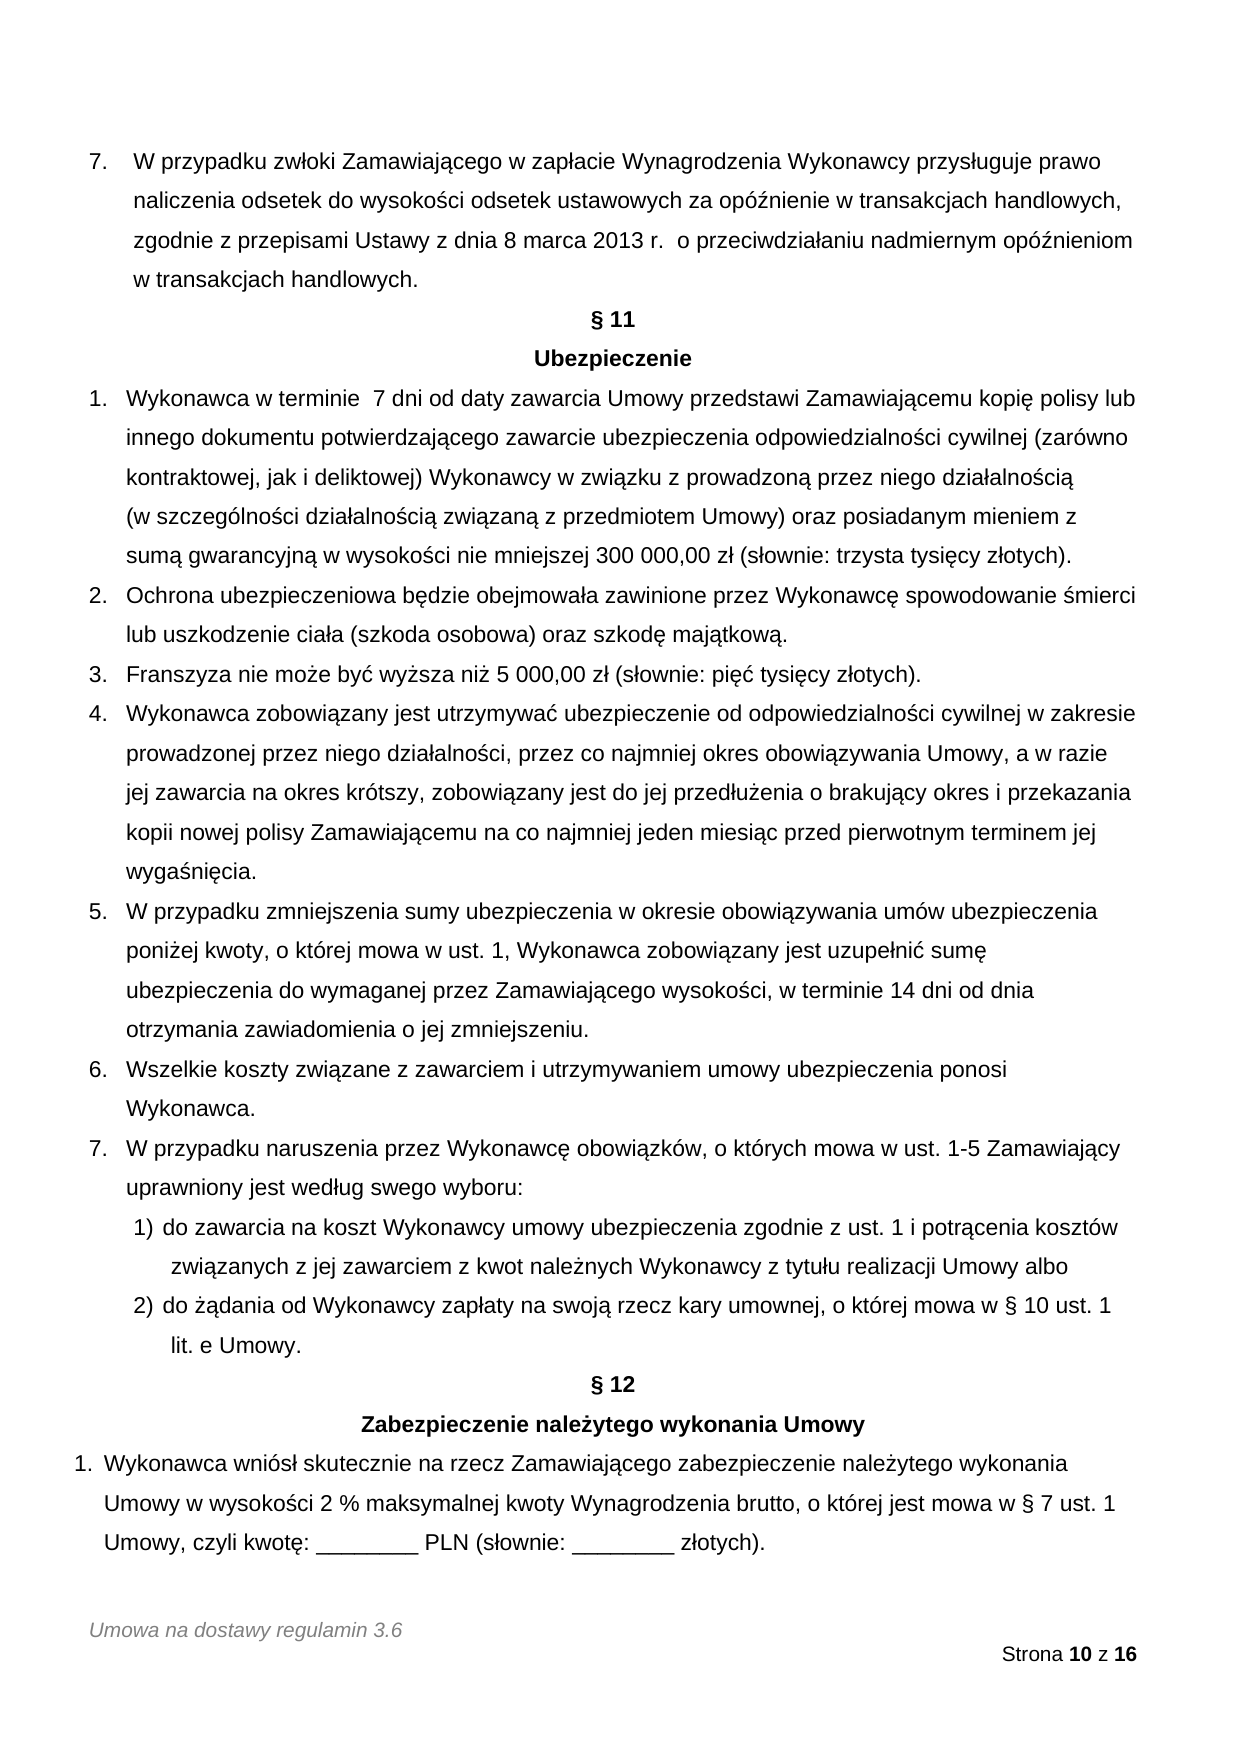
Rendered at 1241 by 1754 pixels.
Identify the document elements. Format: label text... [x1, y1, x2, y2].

text § 12 [89, 1371, 1137, 1398]
text Ubezpieczenie [89, 345, 1137, 371]
list Franszyza nie może być wyższa niż 5 000,00 zł (słownie: pięć tysięcy złotych). [89, 661, 1137, 687]
list W przypadku zwłoki Zamawiającego w zapłacie Wynagrodzenia Wykonawcy przysługuje prawo naliczenia odsetek do wysokości odsetek ustawowych za opóźnienie w transakcjach handlowych, zgodnie z przepisami Ustawy z dnia 8 marca 2013 r. o przeciwdziałaniu nadmiernym opóźnieniom w transakcjach handlowych. [89, 148, 1137, 292]
text Zabezpieczenie należytego wykonania Umowy [89, 1411, 1137, 1437]
list do żądania od Wykonawcy zapłaty na swoją rzecz kary umownej, o której mowa w § 10 ust. 1 lit. e Umowy. [133, 1292, 1137, 1358]
list W przypadku naruszenia przez Wykonawcę obowiązków, o których mowa w ust. 1-5 Zamawiający uprawniony jest według swego wyboru: [89, 1134, 1137, 1200]
list Wszelkie koszty związane z zawarciem i utrzymywaniem umowy ubezpieczenia ponosi Wykonawca. [89, 1056, 1137, 1121]
list do zawarcia na koszt Wykonawcy umowy ubezpieczenia zgodnie z ust. 1 i potrącenia kosztów związanych z jej zawarciem z kwot należnych Wykonawcy z tytułu realizacji Umowy albo [133, 1213, 1137, 1279]
list Wykonawca wniósł skutecznie na rzecz Zamawiającego zabezpieczenie należytego wykonania Umowy w wysokości 2 % maksymalnej kwoty Wynagrodzenia brutto, o której jest mowa w § 7 ust. 1 Umowy, czyli kwotę: ________ PLN (słownie: ________ złotych). [74, 1450, 1137, 1556]
list W przypadku zmniejszenia sumy ubezpieczenia w okresie obowiązywania umów ubezpieczenia poniżej kwoty, o której mowa w ust. 1, Wykonawca zobowiązany jest uzupełnić sumę ubezpieczenia do wymaganej przez Zamawiającego wysokości, w terminie 14 dni od dnia otrzymania zawiadomienia o jej zmniejszeniu. [89, 898, 1137, 1042]
list Wykonawca zobowiązany jest utrzymywać ubezpieczenie od odpowiedzialności cywilnej w zakresie prowadzonej przez niego działalności, przez co najmniej okres obowiązywania Umowy, a w razie jej zawarcia na okres krótszy, zobowiązany jest do jej przedłużenia o brakujący okres i przekazania kopii nowej polisy Zamawiającemu na co najmniej jeden miesiąc przed pierwotnym terminem jej wygaśnięcia. [89, 700, 1137, 884]
text § 11 [89, 306, 1137, 332]
list Wykonawca w terminie 7 dni od daty zawarcia Umowy przedstawi Zamawiającemu kopię polisy lub innego dokumentu potwierdzającego zawarcie ubezpieczenia odpowiedzialności cywilnej (zarówno kontraktowej, jak i deliktowej) Wykonawcy w związku z prowadzoną przez niego działalnością (w szczególności działalnością związaną z przedmiotem Umowy) oraz posiadanym mieniem z sumą gwarancyjną w wysokości nie mniejszej 300 000,00 zł (słownie: trzysta tysięcy złotych). [89, 384, 1137, 569]
list Ochrona ubezpieczeniowa będzie obejmowała zawinione przez Wykonawcę spowodowanie śmierci lub uszkodzenie ciała (szkoda osobowa) oraz szkodę majątkową. [89, 582, 1137, 648]
